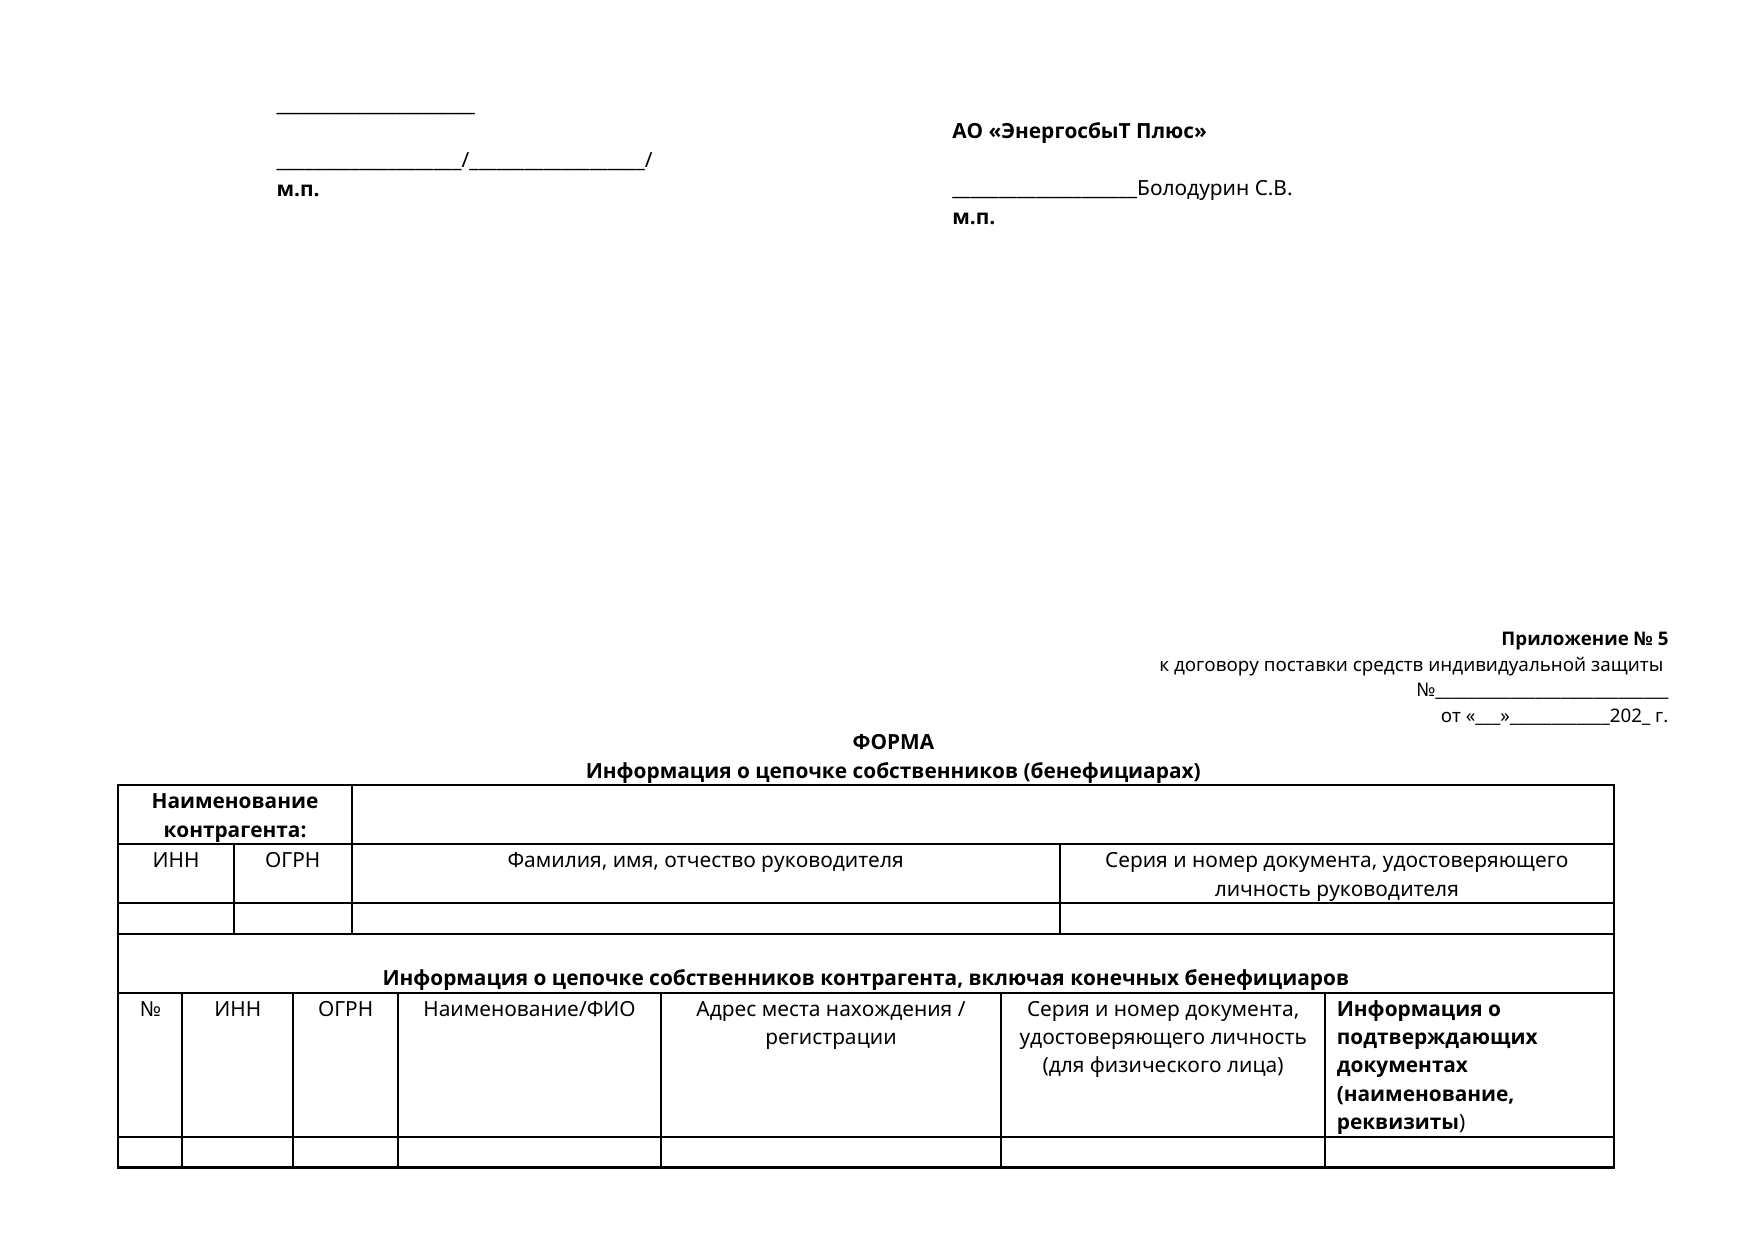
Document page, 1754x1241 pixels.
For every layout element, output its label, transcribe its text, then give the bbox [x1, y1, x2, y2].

text Приложение № 5 [118, 625, 1668, 651]
table_cell [399, 1138, 660, 1166]
table_cell Серия и номер документа, удостоверяющего личность (для физического лица) [1002, 994, 1324, 1136]
table_cell ОГРН [235, 845, 351, 902]
text ФОРМА [118, 727, 1668, 756]
table_cell [119, 904, 233, 933]
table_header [265, 89, 941, 251]
table_cell [119, 1138, 181, 1166]
text к договору поставки средств индивидуальной защиты №____________________________ [118, 651, 1668, 702]
table_cell ОГРН [294, 994, 397, 1136]
table_cell Фамилия, имя, отчество руководителя [353, 845, 1059, 902]
table_cell ИНН [119, 845, 233, 902]
table_cell [1002, 1138, 1324, 1166]
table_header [941, 89, 1754, 251]
table_cell [1326, 1138, 1613, 1166]
table_cell Информация о цепочке собственников контрагента, включая конечных бенефициаров [119, 935, 1613, 992]
table_header [353, 786, 1613, 843]
table_cell [235, 904, 351, 933]
table_cell [1061, 904, 1613, 933]
text от «___»____________202_ г. [118, 702, 1668, 727]
table_header Наименование контрагента: [119, 786, 351, 843]
table_cell [294, 1138, 397, 1166]
table_cell [353, 904, 1059, 933]
table_cell [183, 1138, 292, 1166]
table_cell Адрес места нахождения / регистрации [662, 994, 1000, 1136]
table_cell ИНН [183, 994, 292, 1136]
table_cell Серия и номер документа, удостоверяющего личность руководителя [1061, 845, 1613, 902]
table_cell [662, 1138, 1000, 1166]
table_cell Информация о подтверждающих документах (наименование, реквизиты) [1326, 994, 1613, 1136]
text Информация о цепочке собственников (бенефициарах) [118, 756, 1668, 784]
table_cell Наименование/ФИО [399, 994, 660, 1136]
table_cell № [119, 994, 181, 1136]
